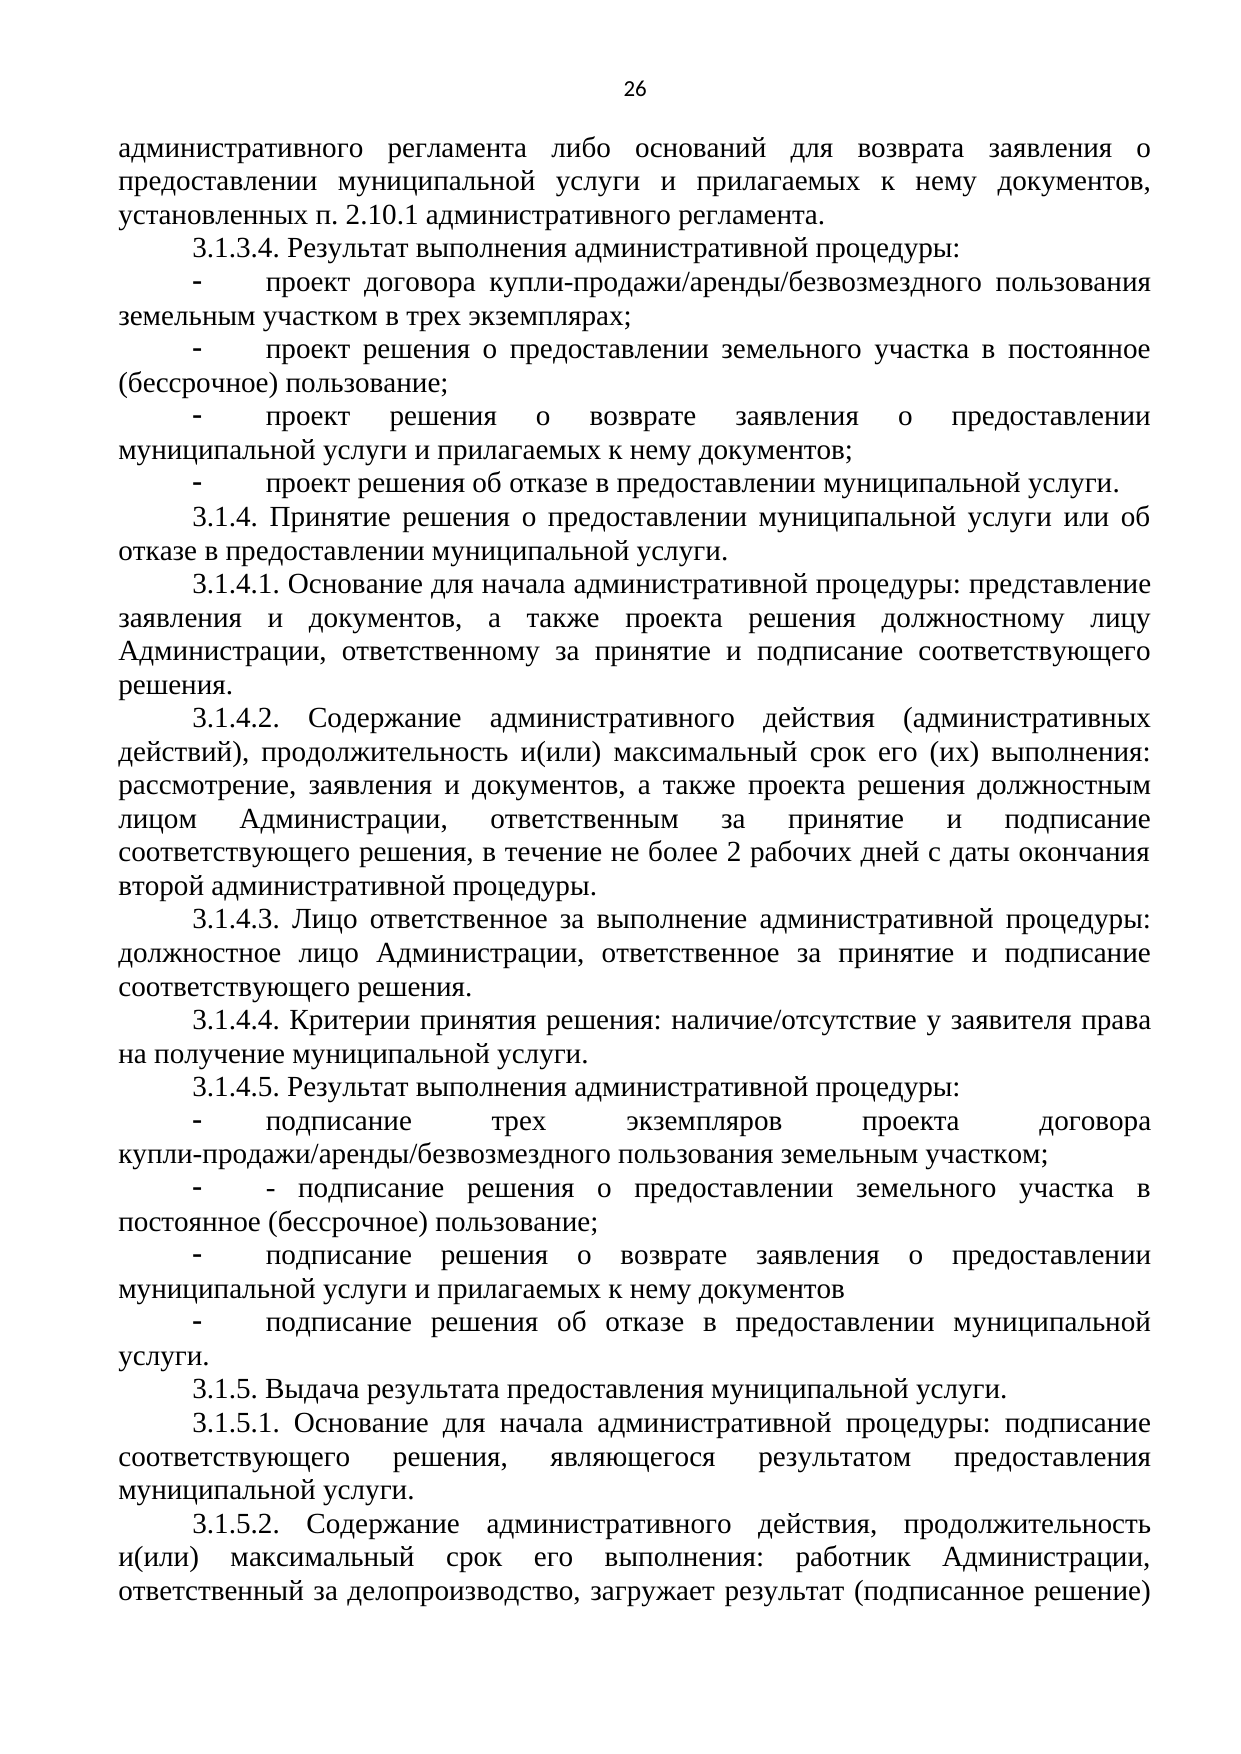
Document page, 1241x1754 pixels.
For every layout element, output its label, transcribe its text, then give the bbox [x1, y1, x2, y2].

list проект решения об отказе в предоставлении муниципальной услуги. [118, 466, 1152, 499]
text 3.1.4.4. Критерии принятия решения: наличие/отсутствие у заявителя права на получение муниципальной услуги. [118, 1002, 1152, 1069]
list подписание трех экземпляров проекта договора купли-продажи/аренды/безвозмездного пользования земельным участком; [118, 1103, 1152, 1170]
list проект решения о предоставлении земельного участка в постоянное (бессрочное) пользование; [118, 331, 1152, 398]
list проект решения о возврате заявления о предоставлении муниципальной услуги и прилагаемых к нему документов; [118, 398, 1152, 466]
list подписание решения о возврате заявления о предоставлении муниципальной услуги и прилагаемых к нему документов [118, 1237, 1152, 1304]
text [118, 130, 1152, 230]
text 3.1.4.3. Лицо ответственное за выполнение административной процедуры: должностное лицо Администрации, ответственное за принятие и подписание соответствующего решения. [118, 902, 1152, 1002]
text 3.1.4.5. Результат выполнения административной процедуры: [118, 1069, 1152, 1103]
text 3.1.4.1. Основание для начала административной процедуры: представление заявления и документов, а также проекта решения должностному лицу Администрации, ответственному за принятие и подписание соответствующего решения. [118, 566, 1152, 700]
text 3.1.4. Принятие решения о предоставлении муниципальной услуги или об отказе в предоставлении муниципальной услуги. [118, 499, 1152, 566]
text 3.1.5.1. Основание для начала административной процедуры: подписание соответствующего решения, являющегося результатом предоставления муниципальной услуги. [118, 1405, 1152, 1506]
text 3.1.5. Выдача результата предоставления муниципальной услуги. [118, 1372, 1152, 1405]
list подписание решения об отказе в предоставлении муниципальной услуги. [118, 1304, 1152, 1372]
text 3.1.4.2. Содержание административного действия (административных действий), продолжительность и(или) максимальный срок его (их) выполнения: рассмотрение, заявления и документов, а также проекта решения должностным лицом Администрации, ответственным за принятие и подписание соответствующего решения, в течение не более 2 рабочих дней с даты окончания второй административной процедуры. [118, 700, 1152, 902]
text 3.1.3.4. Результат выполнения административной процедуры: [118, 230, 1152, 264]
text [118, 1506, 1152, 1606]
list - подписание решения о предоставлении земельного участка в постоянное (бессрочное) пользование; [118, 1170, 1152, 1237]
list проект договора купли-продажи/аренды/безвозмездного пользования земельным участком в трех экземплярах; [118, 264, 1152, 331]
